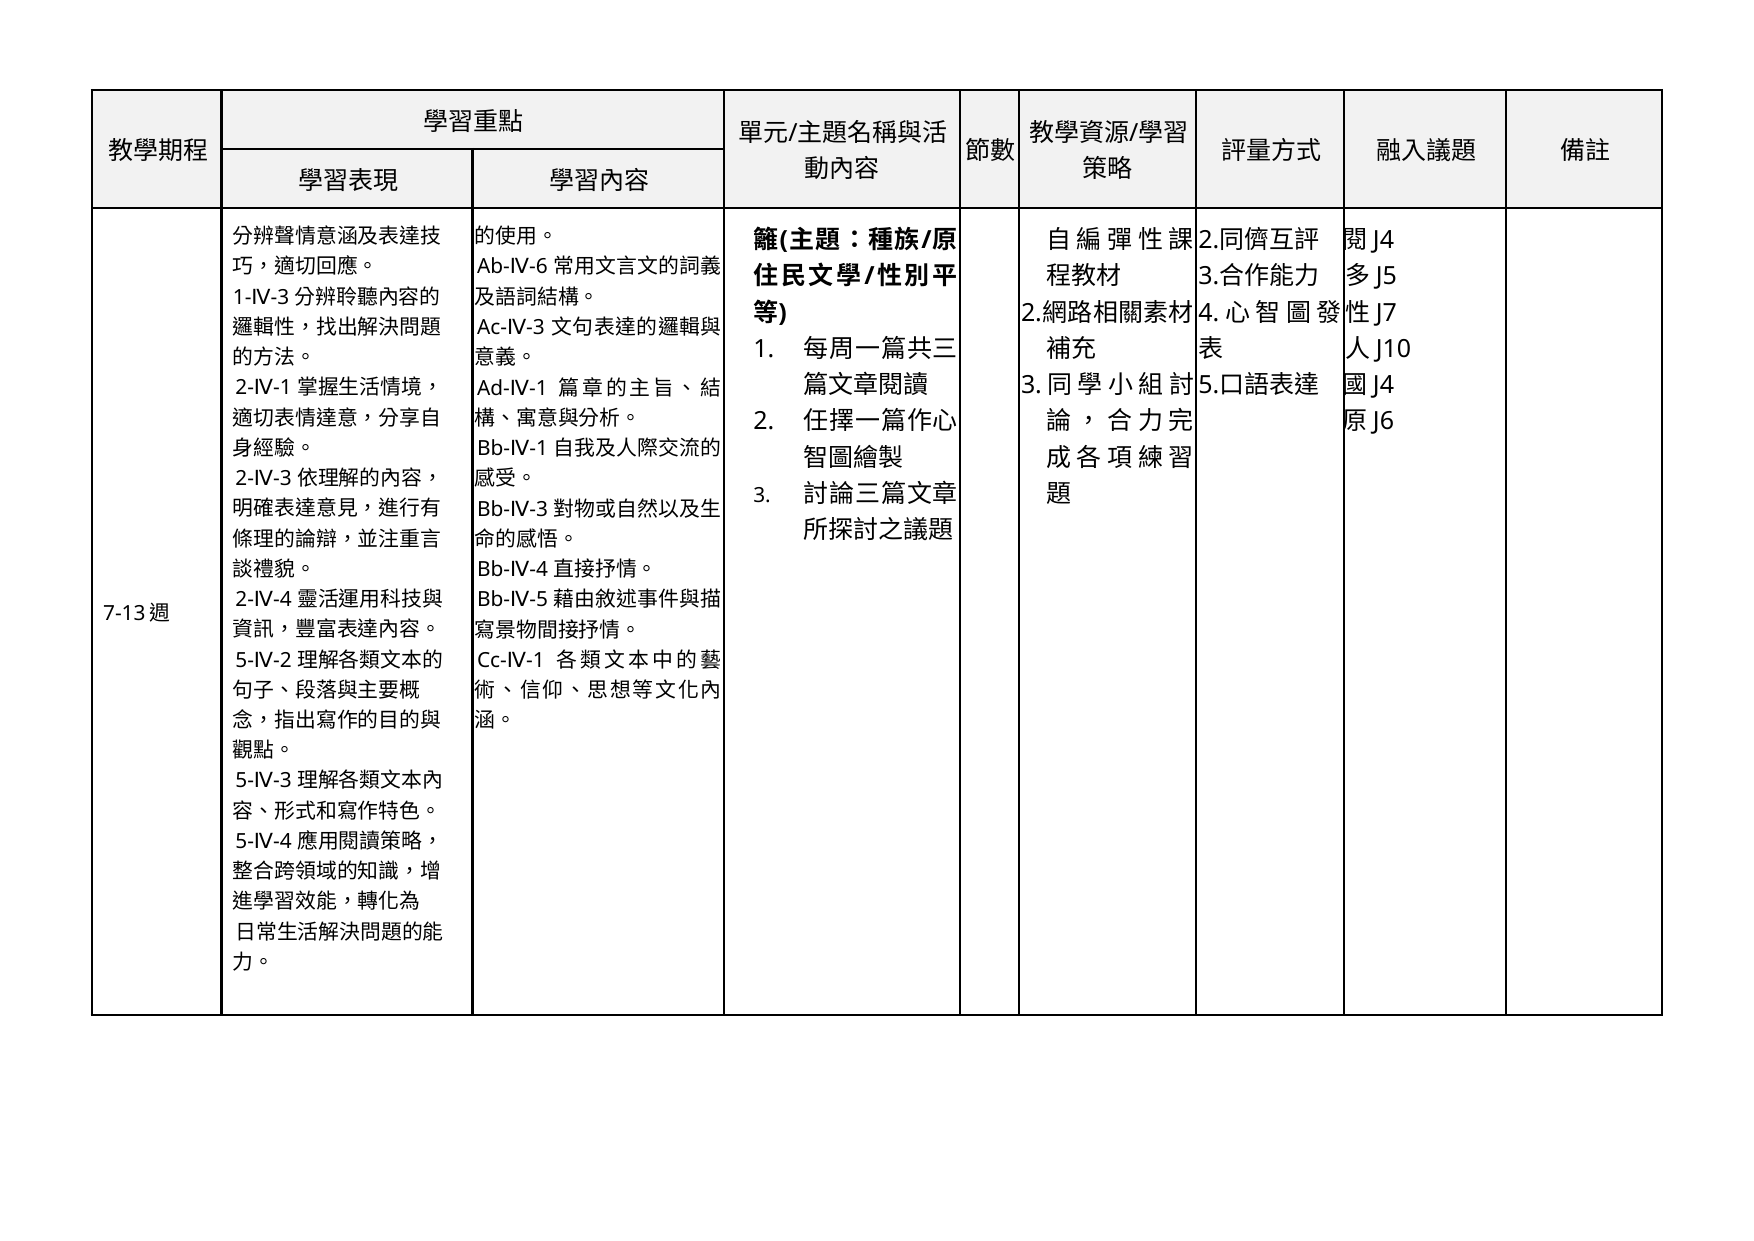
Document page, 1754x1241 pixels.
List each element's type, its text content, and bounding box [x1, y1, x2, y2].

table_header 融入議題 [1345, 91, 1505, 207]
table_cell 1.參與態度 2.同儕互評 3.合作能力 4.心智圖發表 5.口語表達 [1197, 209, 1343, 1014]
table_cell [223, 209, 471, 1014]
table_header 教學期程 [93, 91, 220, 207]
table_cell 閱J1 閱J4 多J5 性J7 人J10 國J4 原J6 [1345, 209, 1505, 1014]
table_header 備註 [1507, 91, 1661, 207]
table_cell [1507, 209, 1661, 1014]
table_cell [725, 209, 959, 1014]
table_cell 學習內容 [474, 150, 723, 207]
table_header 學習重點 [223, 91, 723, 148]
table_cell 3 [961, 209, 1018, 1014]
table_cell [474, 209, 723, 1014]
table_header 評量方式 [1197, 91, 1343, 207]
table_header 教學資源/學習策略 [1020, 91, 1195, 207]
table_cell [1020, 209, 1195, 1014]
table_cell 上學期第7-13週 [93, 209, 220, 1014]
table_cell 學習表現 [223, 150, 471, 207]
table_header 節數 [961, 91, 1018, 207]
table_header 單元/主題名稱與活動內容 [725, 91, 959, 207]
